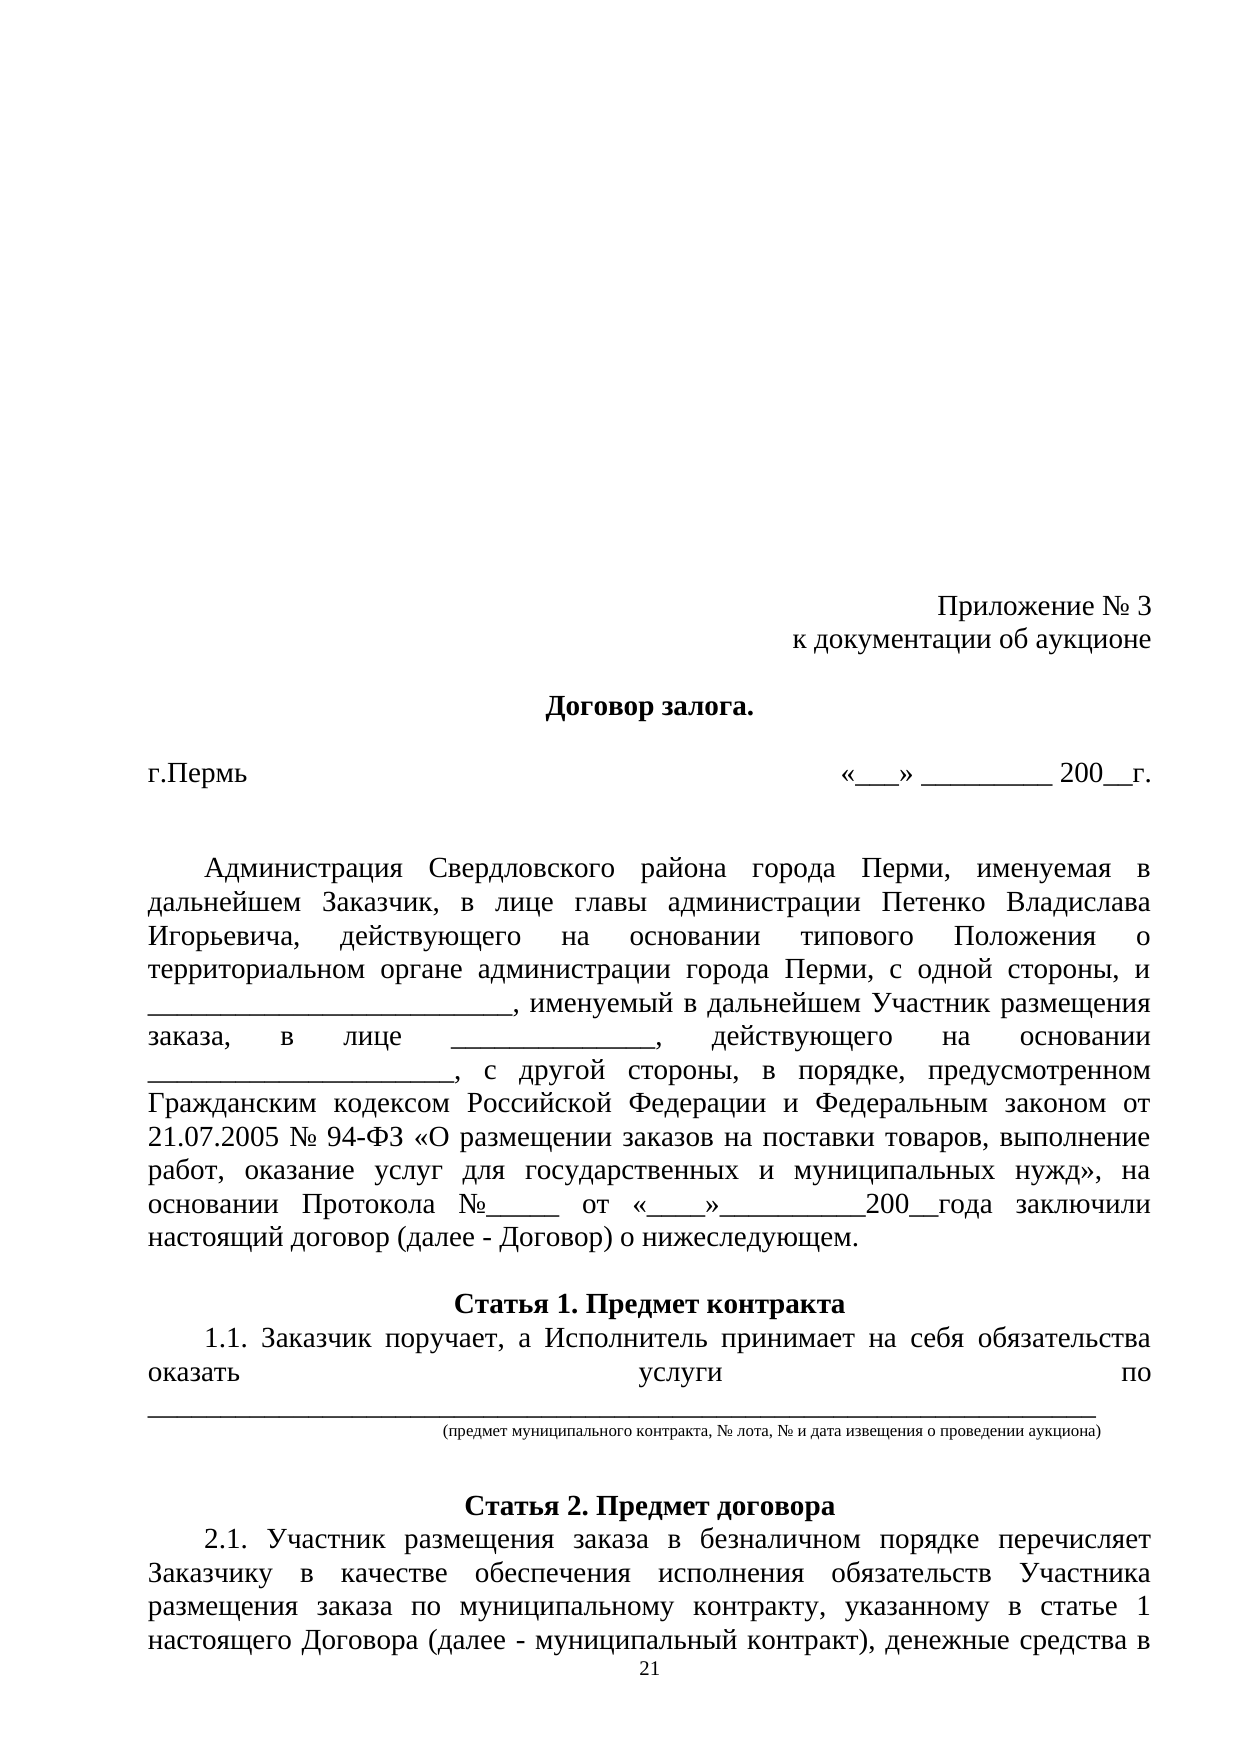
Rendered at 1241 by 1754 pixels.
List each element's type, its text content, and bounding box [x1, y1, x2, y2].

text Статья 2. Предмет договора [148, 1488, 1152, 1521]
text 1.1. Заказчик поручает, а Исполнитель принимает на себя обязательства оказать услуги по _________________________________________________________________ (предмет муниципального контракта, № лота, № и дата извещения о проведении аукциона) [148, 1320, 1152, 1454]
text Статья 1. Предмет контракта [148, 1287, 1152, 1320]
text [148, 1521, 1152, 1656]
text к документации об аукционе [148, 621, 1152, 655]
text г.Пермь «___» _________ 200__г. [148, 755, 1152, 817]
text Договор залога. [148, 688, 1152, 722]
text Администрация Свердловского района города Перми, именуемая в дальнейшем Заказчик, в лице главы администрации Петенко Владислава Игорьевича, действующего на основании типового Положения о территориальном органе администрации города Перми, с одной стороны, и _________________________, именуемый в дальнейшем Участник размещения заказа, в лице ______________, действующего на основании _____________________, с другой стороны, в порядке, предусмотренном Гражданским кодексом Российской Федерации и Федеральным законом от 21.07.2005 № 94-ФЗ «О размещении заказов на поставки товаров, выполнение работ, оказание услуг для государственных и муниципальных нужд», на основании Протокола №_____ от «____»__________200__года заключили настоящий договор (далее - Договор) о нижеследующем. [148, 851, 1152, 1253]
text Приложение № 3 [148, 588, 1152, 621]
